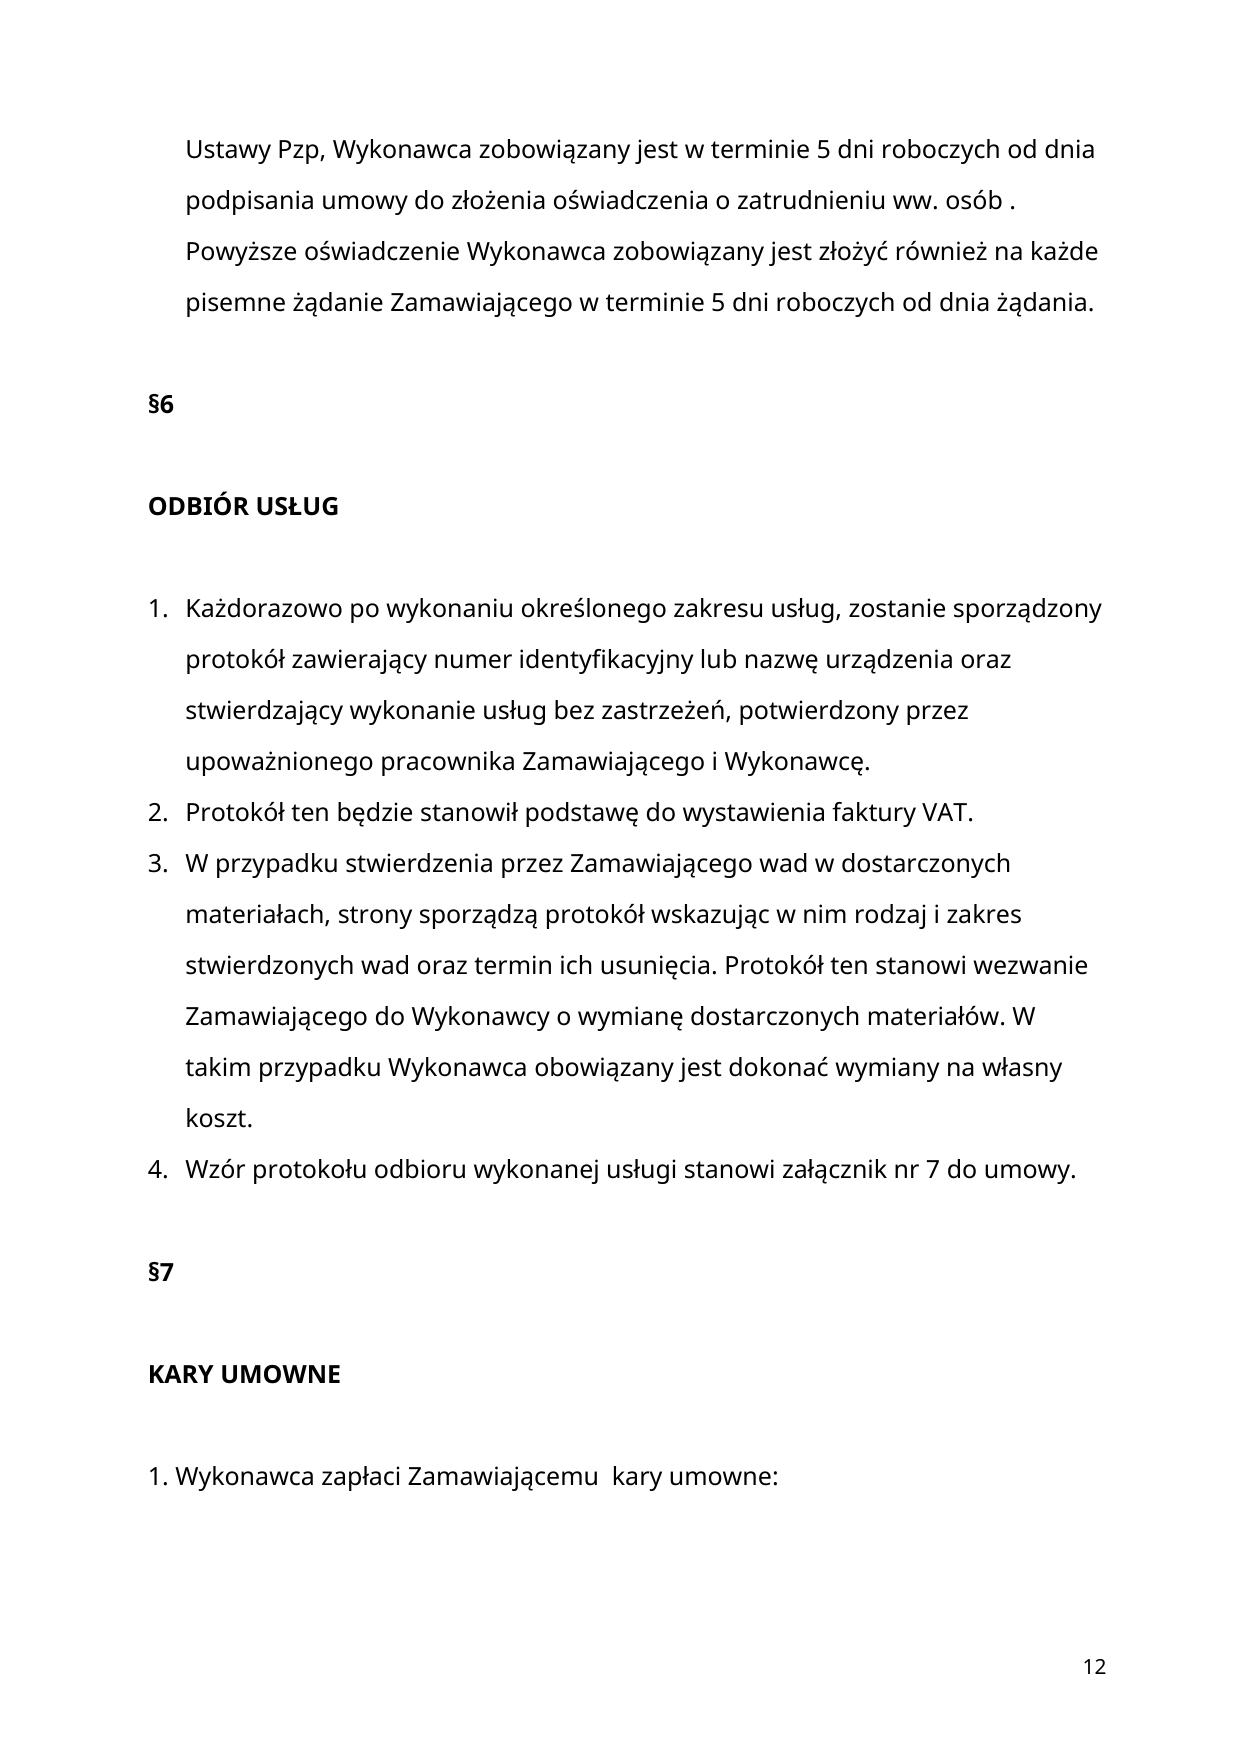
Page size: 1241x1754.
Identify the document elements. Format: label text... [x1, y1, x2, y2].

list W przypadku stwierdzenia przez Zamawiającego wad w dostarczonych materiałach, strony sporządzą protokół wskazując w nim rodzaj i zakres stwierdzonych wad oraz termin ich usunięcia. Protokół ten stanowi wezwanie Zamawiającego do Wykonawcy o wymianę dostarczonych materiałów. W takim przypadku Wykonawca obowiązany jest dokonać wymiany na własny koszt. [148, 846, 1106, 1135]
list Protokół ten będzie stanowił podstawę do wystawienia faktury VAT. [148, 795, 1106, 829]
text ODBIÓR USŁUG [148, 488, 1106, 523]
text §6 [148, 386, 1106, 421]
text 1. Wykonawca zapłaci Zamawiającemu kary umowne: [148, 1458, 1106, 1492]
list Wzór protokołu odbioru wykonanej usługi stanowi załącznik nr 7 do umowy. [148, 1152, 1106, 1186]
text §7 [148, 1254, 1106, 1288]
text KARY UMOWNE [148, 1356, 1106, 1390]
list Każdorazowo po wykonaniu określonego zakresu usług, zostanie sporządzony protokół zawierający numer identyfikacyjny lub nazwę urządzenia oraz stwierdzający wykonanie usług bez zastrzeżeń, potwierdzony przez upoważnionego pracownika Zamawiającego i Wykonawcę. [148, 591, 1106, 778]
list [148, 131, 1106, 318]
